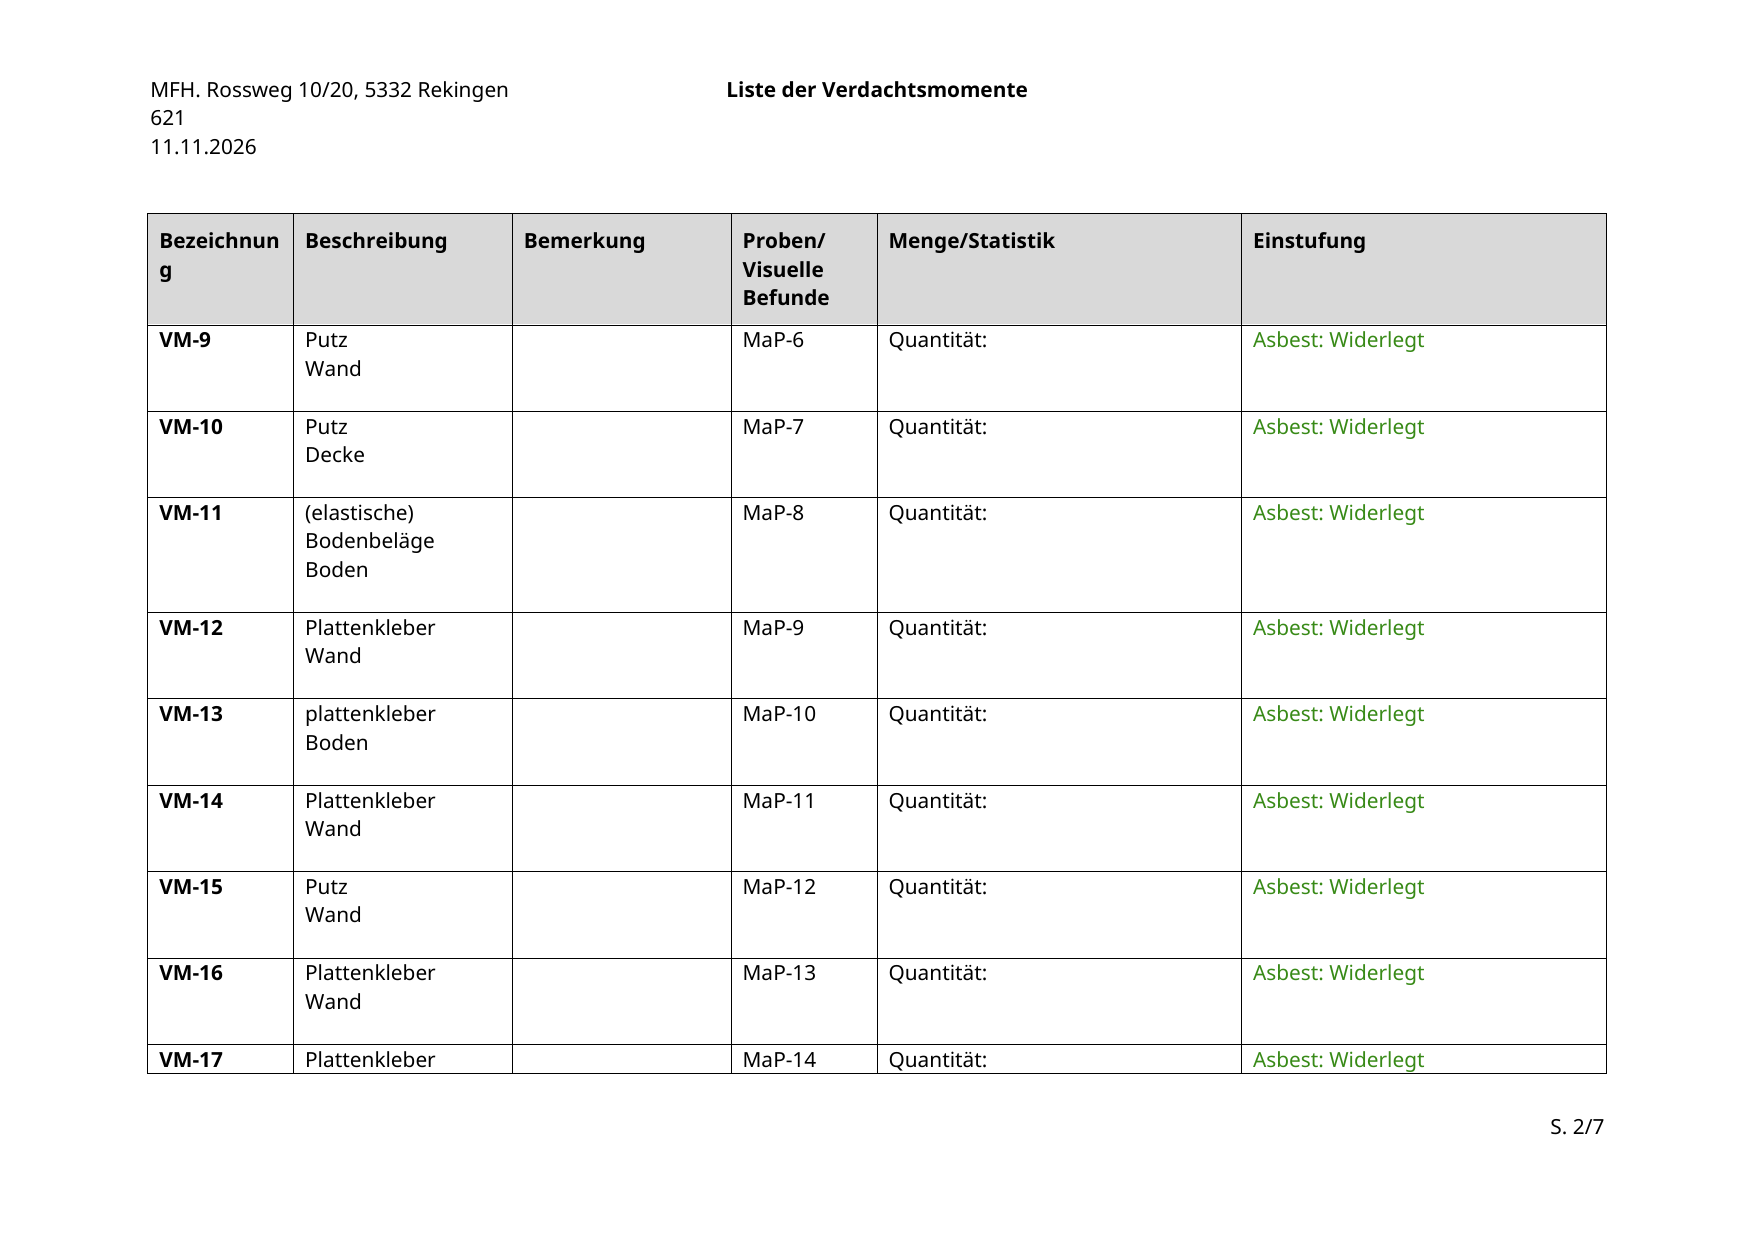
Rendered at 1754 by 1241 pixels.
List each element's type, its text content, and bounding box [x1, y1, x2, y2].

table_cell Asbest: Widerlegt [1242, 786, 1606, 871]
table_cell Quantität: [878, 498, 1241, 612]
table_cell Asbest: Widerlegt [1242, 613, 1606, 698]
table_cell [513, 326, 731, 411]
table_cell MaP-13 [732, 959, 877, 1044]
table_cell Asbest: Widerlegt [1242, 959, 1606, 1044]
table_cell VM-17 [148, 1045, 293, 1073]
table_cell (elastische) Bodenbeläge Boden [294, 498, 512, 612]
table_cell [513, 786, 731, 871]
table_cell MaP-8 [732, 498, 877, 612]
table_cell VM-12 [148, 613, 293, 698]
table_header Menge/Statistik [878, 214, 1241, 324]
table_cell VM-16 [148, 959, 293, 1044]
table_cell [513, 699, 731, 785]
table_cell VM-9 [148, 326, 293, 411]
table_cell [513, 498, 731, 612]
table_cell Asbest: Widerlegt [1242, 1045, 1606, 1073]
table_header Einstufung [1242, 214, 1606, 324]
table_cell MaP-10 [732, 699, 877, 785]
table_cell Plattenkleber Wand [294, 959, 512, 1044]
table_cell plattenkleber Boden [294, 699, 512, 785]
table_cell Asbest: Widerlegt [1242, 498, 1606, 612]
table_cell [513, 613, 731, 698]
table_cell Quantität: [878, 613, 1241, 698]
table_cell MaP-9 [732, 613, 877, 698]
table_header Beschreibung [294, 214, 512, 324]
table_cell [513, 959, 731, 1044]
table_cell Asbest: Widerlegt [1242, 412, 1606, 497]
table_cell Plattenkleber Wand [294, 613, 512, 698]
table_cell [513, 872, 731, 957]
table_cell VM-11 [148, 498, 293, 612]
table_cell Putz Decke [294, 412, 512, 497]
table_cell Asbest: Widerlegt [1242, 872, 1606, 957]
table_cell MaP-11 [732, 786, 877, 871]
table_cell MaP-7 [732, 412, 877, 497]
table_cell [513, 1045, 731, 1073]
table_cell Quantität: [878, 872, 1241, 957]
table_cell MaP-12 [732, 872, 877, 957]
table_header Bemerkung [513, 214, 731, 324]
table_cell VM-10 [148, 412, 293, 497]
table_cell MaP-6 [732, 326, 877, 411]
table_cell Quantität: [878, 786, 1241, 871]
table_header Bezeichnung [148, 214, 293, 324]
table_cell Quantität: [878, 412, 1241, 497]
table_cell VM-13 [148, 699, 293, 785]
table_cell Plattenkleber Wand [294, 1045, 512, 1073]
table_cell Putz Wand [294, 872, 512, 957]
table_cell [513, 412, 731, 497]
table_cell Quantität: [878, 959, 1241, 1044]
table_cell MaP-14 [732, 1045, 877, 1073]
table_cell Quantität: [878, 1045, 1241, 1073]
table_cell Putz Wand [294, 326, 512, 411]
table_cell Asbest: Widerlegt [1242, 699, 1606, 785]
table_cell VM-14 [148, 786, 293, 871]
table_cell Plattenkleber Wand [294, 786, 512, 871]
table_cell Quantität: [878, 326, 1241, 411]
table_cell Asbest: Widerlegt [1242, 326, 1606, 411]
table_cell Quantität: [878, 699, 1241, 785]
table_cell VM-15 [148, 872, 293, 957]
table_header Proben/Visuelle Befunde [732, 214, 877, 324]
